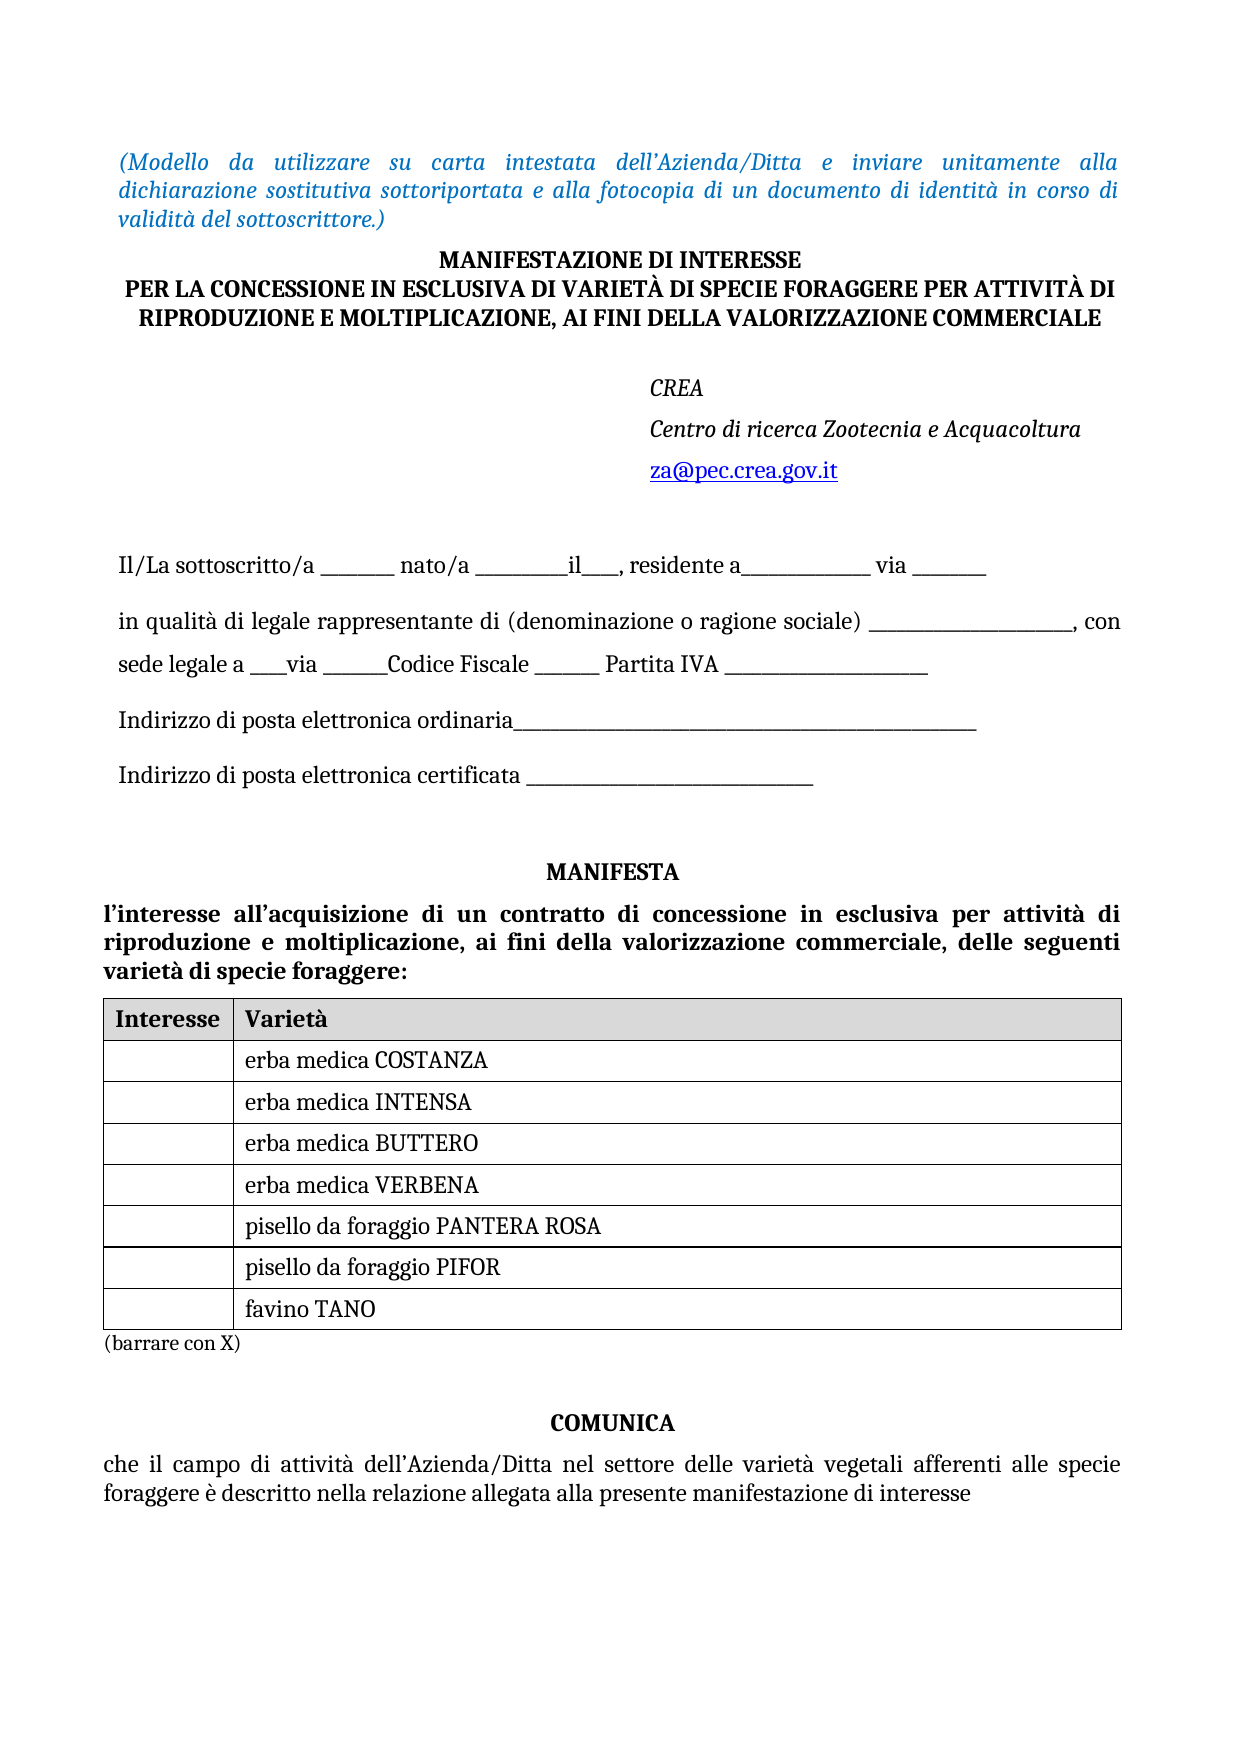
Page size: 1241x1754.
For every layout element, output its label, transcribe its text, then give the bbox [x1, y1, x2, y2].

table_cell [104, 1289, 233, 1329]
table_cell [104, 1165, 233, 1205]
table_cell pisello da foraggio PANTERA ROSA [234, 1206, 1121, 1246]
table_cell [104, 1041, 233, 1081]
table_cell erba medica COSTANZA [234, 1041, 1121, 1081]
text PER LA CONCESSIONE IN ESCLUSIVA DI VARIETÀ DI SPECIE FORAGGERE PER ATTIVITÀ DI RIPRODUZIONE E MOLTIPLICAZIONE, AI FINI DELLA VALORIZZAZIONE COMMERCIALE [118, 275, 1122, 333]
text Il/La sottoscritto/a ________ nato/a __________il____, residente a______________ via ________ [118, 551, 1122, 580]
text Centro di ricerca Zootecnia e Acquacoltura [650, 415, 1122, 444]
table_cell erba medica INTENSA [234, 1082, 1121, 1122]
text l’interesse all’acquisizione di un contratto di concessione in esclusiva per attività di riproduzione e moltiplicazione, ai fini della valorizzazione commerciale, delle seguenti varietà di specie foraggere: [103, 899, 1122, 986]
text (barrare con X) [103, 1330, 1122, 1355]
text za@pec.crea.gov.it [650, 456, 1122, 485]
text CREA [650, 374, 1122, 403]
text MANIFESTAZIONE DI INTERESSE [118, 246, 1122, 275]
table_cell [104, 1124, 233, 1164]
table_cell erba medica BUTTERO [234, 1124, 1121, 1164]
text Indirizzo di posta elettronica certificata _______________________________ [118, 761, 1122, 790]
table_cell erba medica VERBENA [234, 1165, 1121, 1205]
table_header Varietà [234, 999, 1121, 1040]
text in qualità di legale rappresentante di (denominazione o ragione sociale) ______________________, con sede legale a ____via _______Codice Fiscale _______ Partita IVA ______________________ [118, 607, 1122, 679]
table_cell [104, 1082, 233, 1122]
text (Modello da utilizzare su carta intestata dell’Azienda/Ditta e inviare unitamente alla dichiarazione sostitutiva sottoriportata e alla fotocopia di un documento di identità in corso di validità del sottoscrittore.) [118, 148, 1122, 234]
text MANIFESTA [103, 858, 1122, 887]
text COMUNICA [103, 1409, 1122, 1438]
table_cell pisello da foraggio PIFOR [234, 1248, 1121, 1288]
table_header Interesse [104, 999, 233, 1040]
table_cell [104, 1206, 233, 1246]
table_cell favino TANO [234, 1289, 1121, 1329]
table_cell [104, 1248, 233, 1288]
text che il campo di attività dell’Azienda/Ditta nel settore delle varietà vegetali afferenti alle specie foraggere è descritto nella relazione allegata alla presente manifestazione di interesse [103, 1450, 1122, 1508]
text Indirizzo di posta elettronica ordinaria__________________________________________________ [118, 706, 1122, 734]
